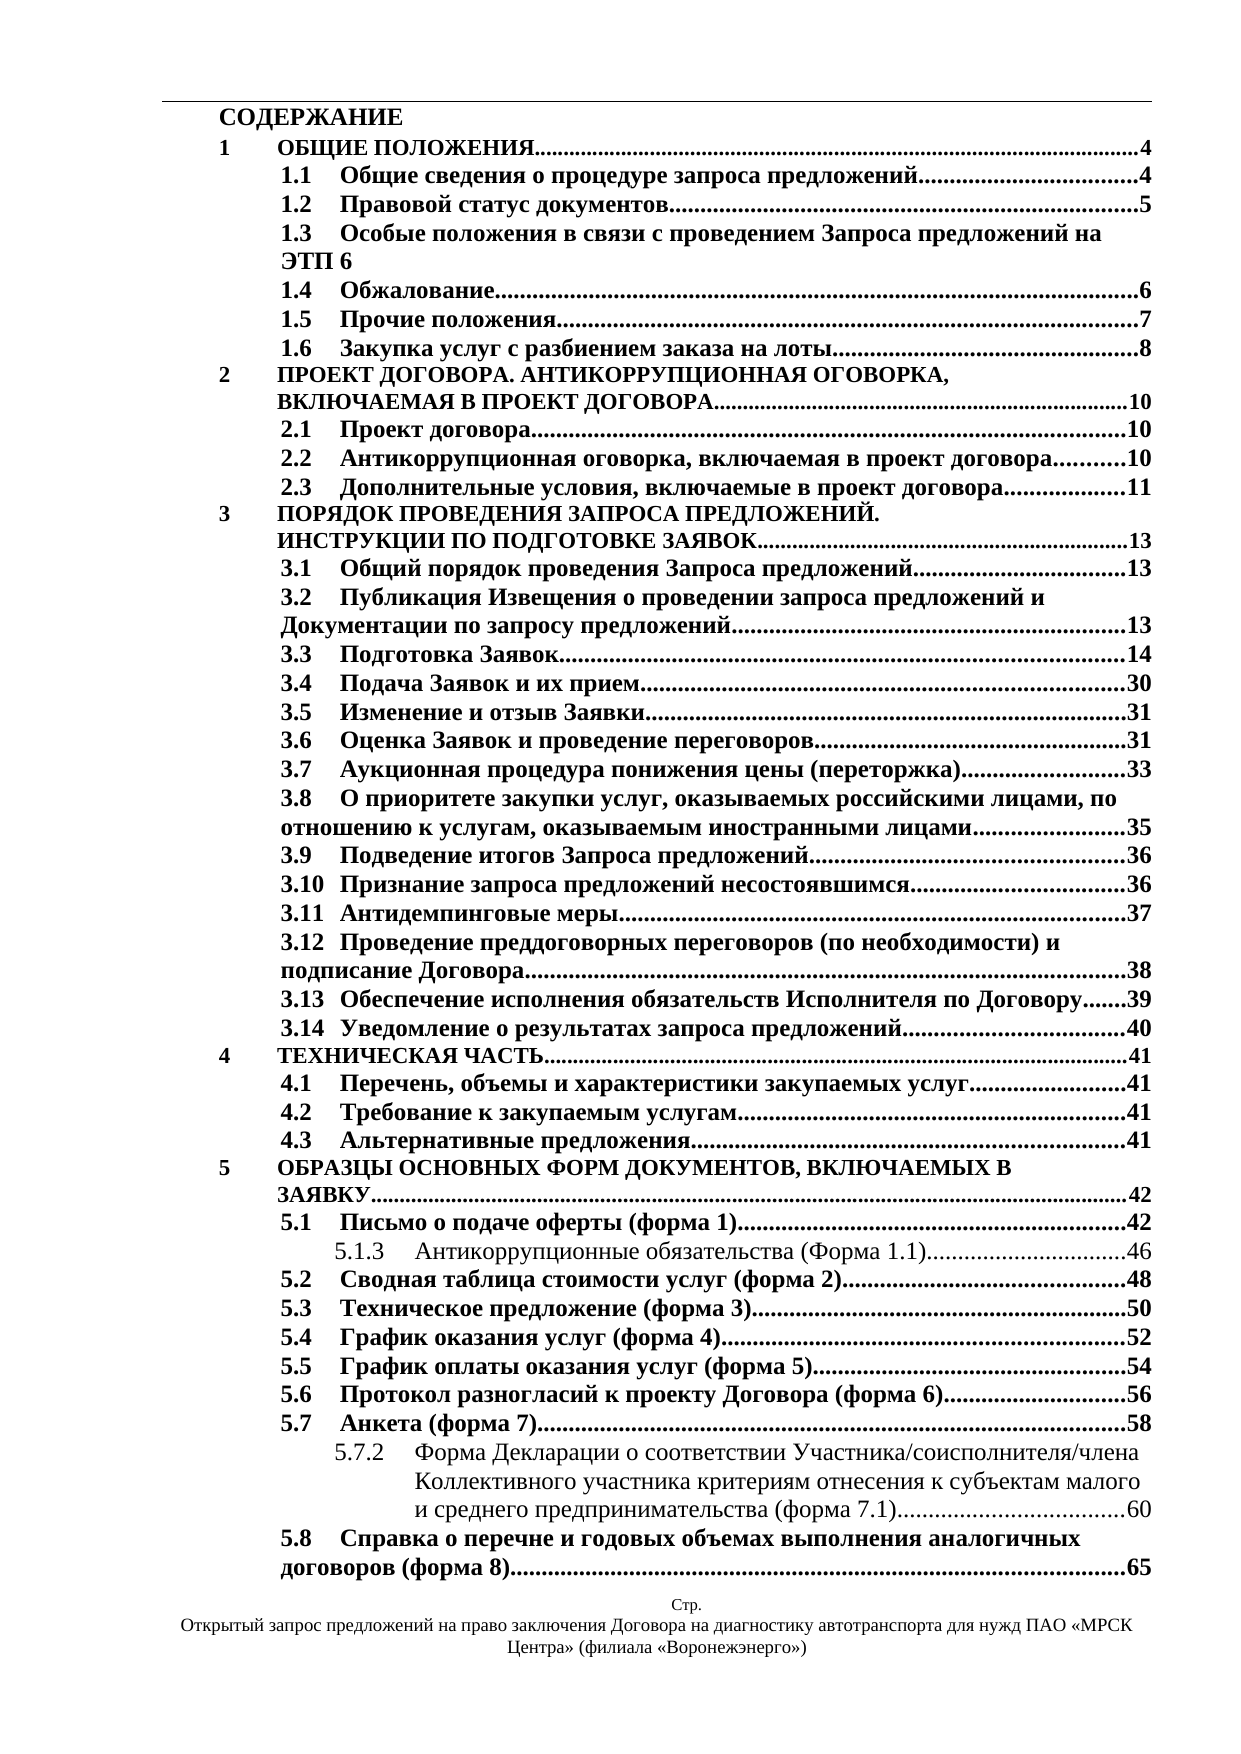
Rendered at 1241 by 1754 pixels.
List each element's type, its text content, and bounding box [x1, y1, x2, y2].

text СОДЕРЖАНИЕ [218, 102, 938, 131]
text 3 Порядок проведения Запроса предложений. Инструкции по подготовке Заявок 13 [218, 500, 1033, 553]
text 1 Общие положения 4 [218, 134, 1033, 160]
text 5 Образцы основных форм документов, включаемых в Заявку 42 [218, 1154, 1033, 1207]
text 5.2 Сводная таблица стоимости услуг (форма 2) 48 [280, 1264, 1133, 1293]
text 4.3 Альтернативные предложения 41 [280, 1126, 1133, 1154]
text 5.6 Протокол разногласий к проекту Договора (форма 6) 56 [280, 1379, 1133, 1408]
text 2 Проект Договора. Антикоррупционная оговорка, включаемая в проект договора 10 [218, 361, 1033, 414]
text 3.2 Публикация Извещения о проведении запроса предложений и Документации по запросу предложений 13 [280, 582, 1133, 639]
text 1.3 Особые положения в связи с проведением Запроса предложений на ЭТП 6 [280, 218, 1133, 275]
text 1.2 Правовой статус документов 5 [280, 189, 1133, 218]
text 3.11 Антидемпинговые меры 37 [280, 898, 1133, 927]
text 5.3 Техническое предложение (форма 3) 50 [280, 1293, 1133, 1322]
text 3.6 Оценка Заявок и проведение переговоров 31 [280, 726, 1133, 754]
text 5.8 Справка о перечне и годовых объемах выполнения аналогичных договоров (форма 8) 65 [280, 1523, 1133, 1581]
text 5.1.3 Антикоррупционные обязательства (Форма 1.1). 46 [334, 1236, 1144, 1264]
text 3.4 Подача Заявок и их прием 30 [280, 668, 1133, 697]
text 3.3 Подготовка Заявок 14 [280, 639, 1133, 668]
text 5.4 График оказания услуг (форма 4) 52 [280, 1322, 1133, 1351]
text 4.1 Перечень, объемы и характеристики закупаемых услуг 41 [280, 1068, 1133, 1097]
text 3.7 Аукционная процедура понижения цены (переторжка) 33 [280, 754, 1133, 783]
text 2.3 Дополнительные условия, включаемые в проект договора 11 [280, 472, 1133, 500]
text 5.7 Анкета (форма 7) 58 [280, 1408, 1133, 1437]
text 2.2 Антикоррупционная оговорка, включаемая в проект договора 10 [280, 443, 1133, 472]
text 4.2 Требование к закупаемым услугам 41 [280, 1097, 1133, 1126]
text 2.1 Проект договора 10 [280, 414, 1133, 443]
text 5.1 Письмо о подаче оферты (форма 1) 42 [280, 1207, 1133, 1236]
text 3.12 Проведение преддоговорных переговоров (по необходимости) и подписание Договора 38 [280, 927, 1133, 984]
text 1.5 Прочие положения 7 [280, 304, 1133, 333]
text 3.9 Подведение итогов Запроса предложений 36 [280, 841, 1133, 869]
text 3.8 О приоритете закупки услуг, оказываемых российскими лицами, по отношению к услугам, оказываемым иностранными лицами 35 [280, 783, 1133, 841]
text 3.1 Общий порядок проведения Запроса предложений 13 [280, 553, 1133, 582]
text 1.1 Общие сведения о процедуре запроса предложений 4 [280, 160, 1133, 189]
text 1.6 Закупка услуг с разбиением заказа на лоты 8 [280, 333, 1133, 361]
text 3.5 Изменение и отзыв Заявки 31 [280, 697, 1133, 726]
text 1.4 Обжалование 6 [280, 275, 1133, 304]
text 5.5 График оплаты оказания услуг (форма 5) 54 [280, 1351, 1133, 1379]
text 4 Техническая часть 41 [218, 1042, 1033, 1068]
text 3.13 Обеспечение исполнения обязательств Исполнителя по Договору 39 [280, 984, 1133, 1013]
text 5.7.2 Форма Декларации о соответствии Участника/соисполнителя/члена Коллективного участника критериям отнесения к субъектам малого и среднего предпринимательства (форма 7.1) 60 [334, 1437, 1144, 1523]
text 3.14 Уведомление о результатах запроса предложений 40 [280, 1013, 1133, 1042]
text 3.10 Признание запроса предложений несостоявшимся 36 [280, 869, 1133, 898]
